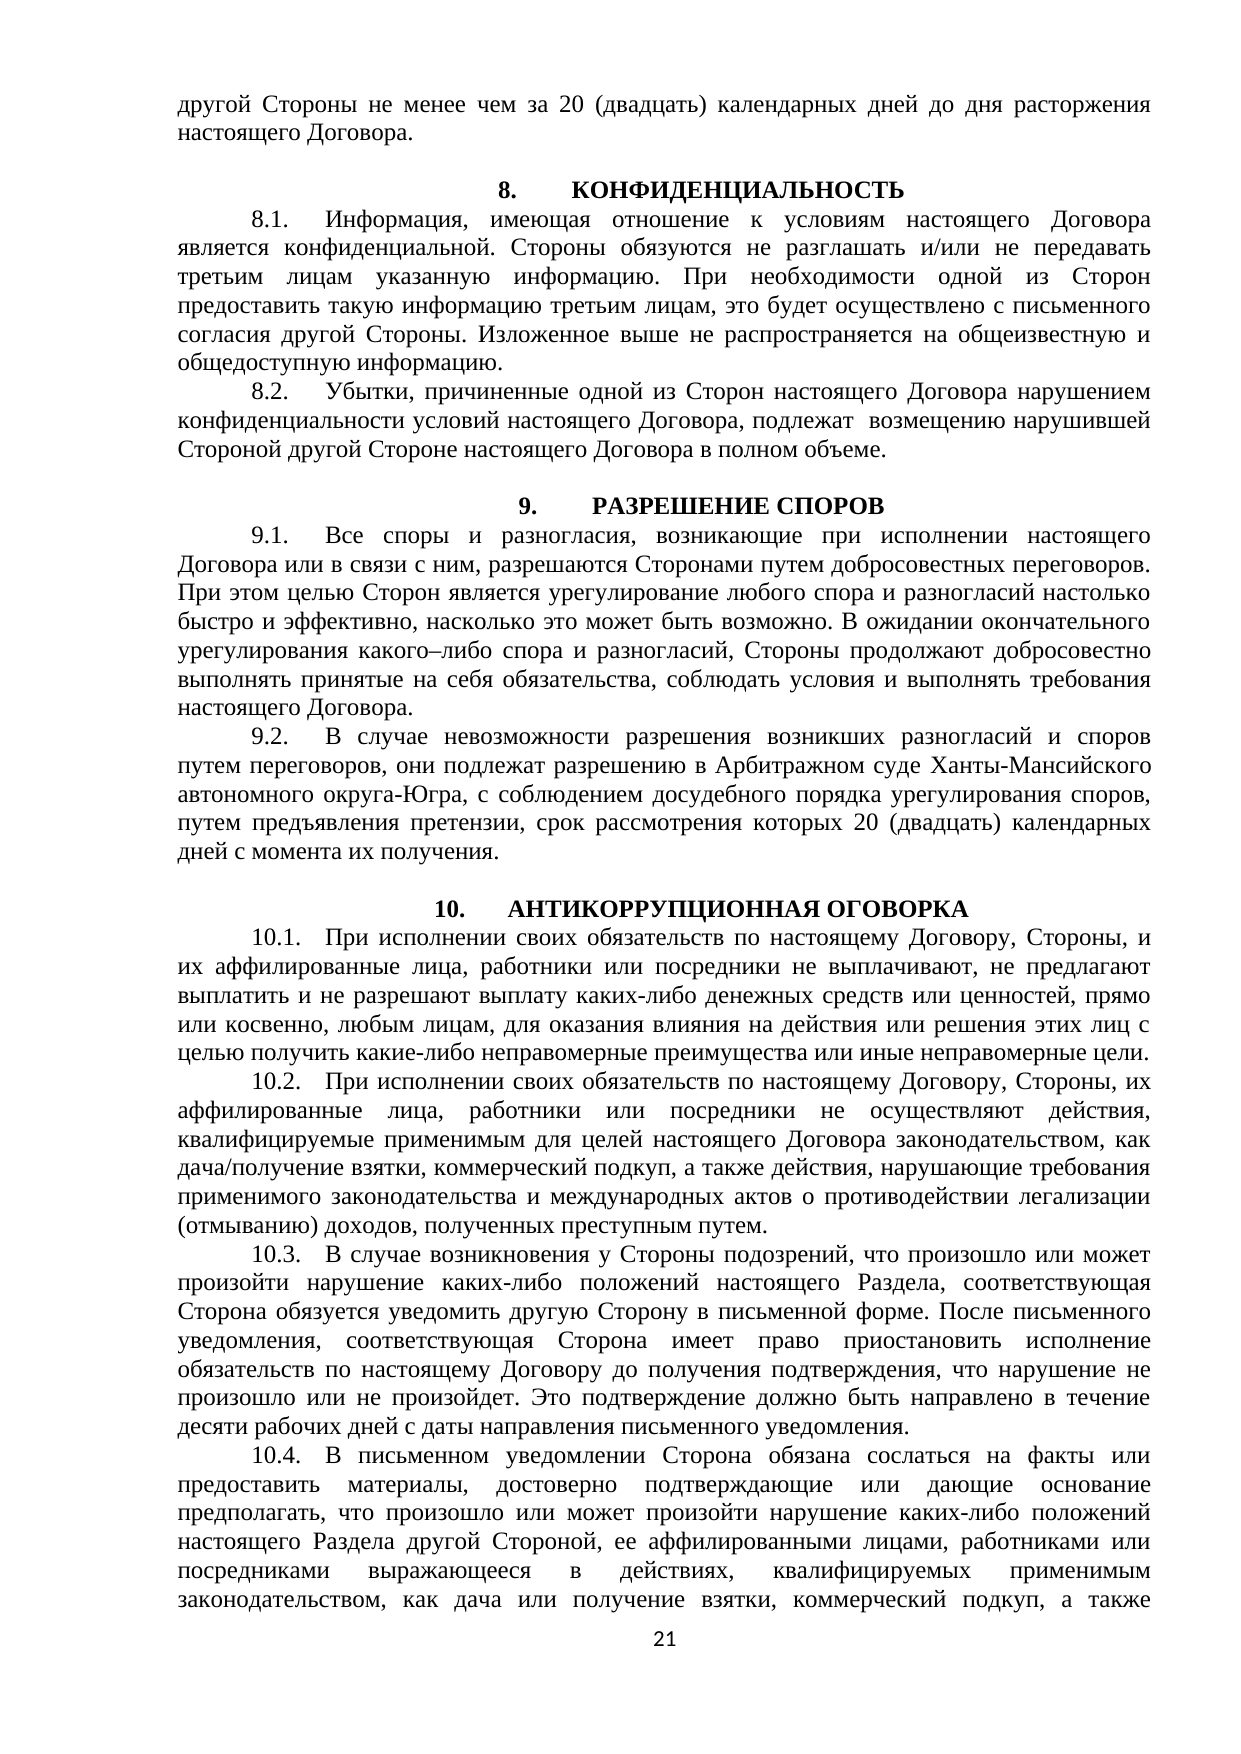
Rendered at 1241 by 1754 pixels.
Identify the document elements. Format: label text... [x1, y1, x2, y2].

list КОНФИДЕНЦИАЛЬНОСТЬ [177, 175, 1152, 204]
list Все споры и разногласия, возникающие при исполнении настоящего Договора или в связи с ним, разрешаются Сторонами путем добросовестных переговоров. При этом целью Сторон является урегулирование любого спора и разногласий настолько быстро и эффективно, насколько это может быть возможно. В ожидании окончательного урегулирования какого–либо спора и разногласий, Стороны продолжают добросовестно выполнять принятые на себя обязательства, соблюдать условия и выполнять требования настоящего Договора. [177, 520, 1152, 721]
list РАЗРЕШЕНИЕ СПОРОВ [177, 491, 1152, 520]
list В случае невозможности разрешения возникших разногласий и споров путем переговоров, они подлежат разрешению в Арбитражном суде Ханты-Мансийского автономного округа-Югра, с соблюдением досудебного порядка урегулирования споров, путем предъявления претензии, срок рассмотрения которых 20 (двадцать) календарных дней с момента их получения. [177, 721, 1152, 865]
list Убытки, причиненные одной из Сторон настоящего Договора нарушением конфиденциальности условий настоящего Договора, подлежат возмещению нарушившей Стороной другой Стороне настоящего Договора в полном объеме. [177, 376, 1152, 462]
list При исполнении своих обязательств по настоящему Договору, Стороны, их аффилированные лица, работники или посредники не осуществляют действия, квалифицируемые применимым для целей настоящего Договора законодательством, как дача/получение взятки, коммерческий подкуп, а также действия, нарушающие требования применимого законодательства и международных актов о противодействии легализации (отмыванию) доходов, полученных преступным путем. [177, 1066, 1152, 1239]
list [177, 1440, 1152, 1612]
list При исполнении своих обязательств по настоящему Договору, Стороны, и их аффилированные лица, работники или посредники не выплачивают, не предлагают выплатить и не разрешают выплату каких-либо денежных средств или ценностей, прямо или косвенно, любым лицам, для оказания влияния на действия или решения этих лиц с целью получить какие-либо неправомерные преимущества или иные неправомерные цели. [177, 922, 1152, 1066]
list Информация, имеющая отношение к условиям настоящего Договора является конфиденциальной. Стороны обязуются не разглашать и/или не передавать третьим лицам указанную информацию. При необходимости одной из Сторон предоставить такую информацию третьим лицам, это будет осуществлено с письменного согласия другой Стороны. Изложенное выше не распространяется на общеизвестную и общедоступную информацию. [177, 204, 1152, 376]
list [177, 89, 1152, 146]
list В случае возникновения у Стороны подозрений, что произошло или может произойти нарушение каких-либо положений настоящего Раздела, соответствующая Сторона обязуется уведомить другую Сторону в письменной форме. После письменного уведомления, соответствующая Сторона имеет право приостановить исполнение обязательств по настоящему Договору до получения подтверждения, что нарушение не произошло или не произойдет. Это подтверждение должно быть направлено в течение десяти рабочих дней с даты направления письменного уведомления. [177, 1239, 1152, 1440]
list АНТИКОРРУПЦИОННАЯ ОГОВОРКА [177, 894, 1152, 922]
